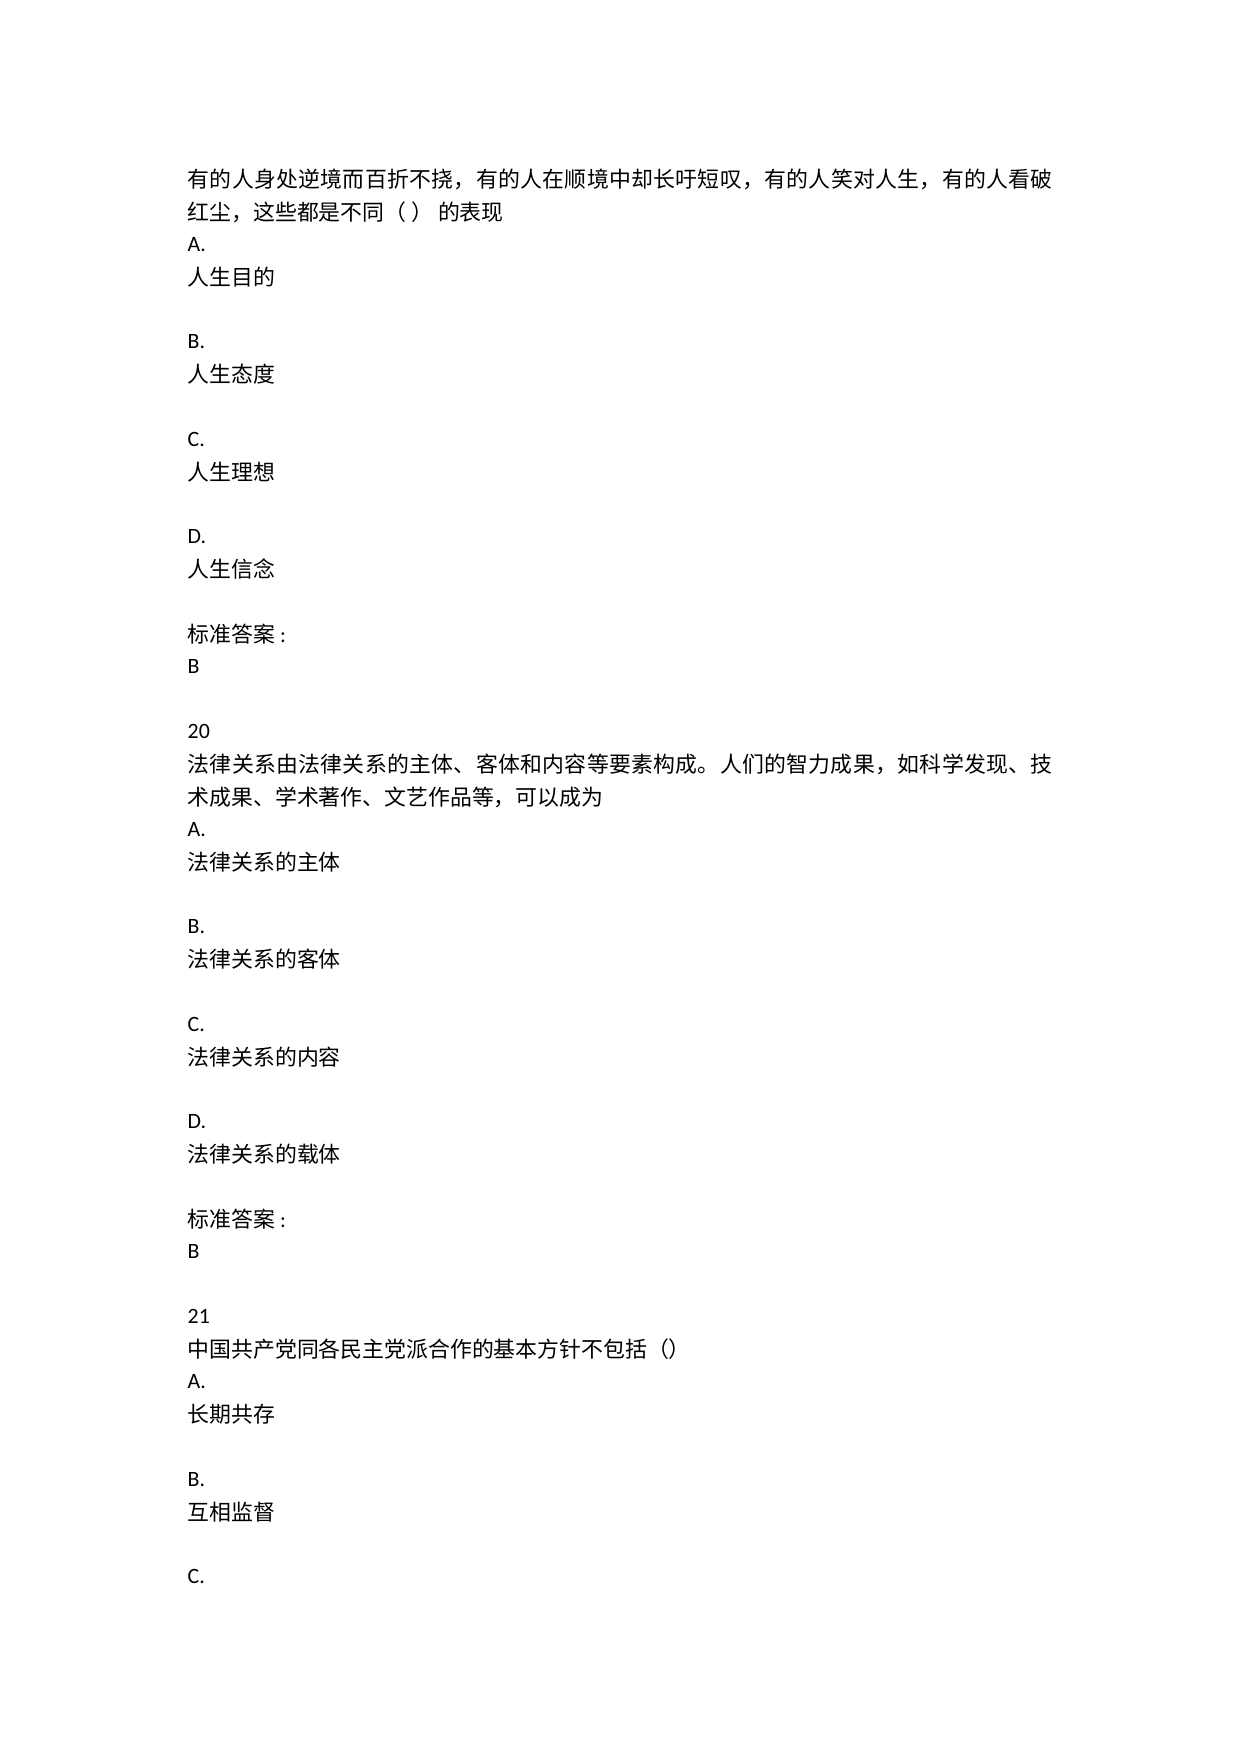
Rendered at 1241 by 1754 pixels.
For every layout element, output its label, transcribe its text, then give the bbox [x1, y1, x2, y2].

text 有的人身处逆境而百折不挠，有的人在顺境中却长吁短叹，有的人笑对人生，有的人看破红尘，这些都是不同（ ） 的表现 [187, 162, 1053, 227]
text 长期共存 [187, 1397, 1053, 1429]
text A. [187, 812, 1053, 844]
text 标准答案 : [187, 1202, 1053, 1234]
text 21 [187, 1299, 1053, 1332]
text 法律关系的内容 [187, 1039, 1053, 1072]
text 互相监督 [187, 1494, 1053, 1527]
text C. [187, 1559, 1053, 1592]
text B. [187, 909, 1053, 942]
text A. [187, 1364, 1053, 1397]
text 法律关系的客体 [187, 942, 1053, 974]
text 中国共产党同各民主党派合作的基本方针不包括（） [187, 1332, 1053, 1364]
text 法律关系由法律关系的主体、客体和内容等要素构成。人们的智力成果，如科学发现、技术成果、学术著作、文艺作品等，可以成为 [187, 747, 1053, 812]
text 人生目的 [187, 259, 1053, 292]
text 人生理想 [187, 454, 1053, 487]
text 法律关系的主体 [187, 844, 1053, 877]
text B. [187, 324, 1053, 357]
text 标准答案 : [187, 617, 1053, 649]
text B [187, 1234, 1053, 1267]
text D. [187, 519, 1053, 552]
text D. [187, 1104, 1053, 1137]
text C. [187, 422, 1053, 454]
text B. [187, 1462, 1053, 1494]
text 人生信念 [187, 552, 1053, 584]
text B [187, 649, 1053, 682]
text A. [187, 227, 1053, 259]
text 人生态度 [187, 357, 1053, 389]
text C. [187, 1007, 1053, 1039]
text 20 [187, 714, 1053, 747]
text 法律关系的载体 [187, 1137, 1053, 1169]
